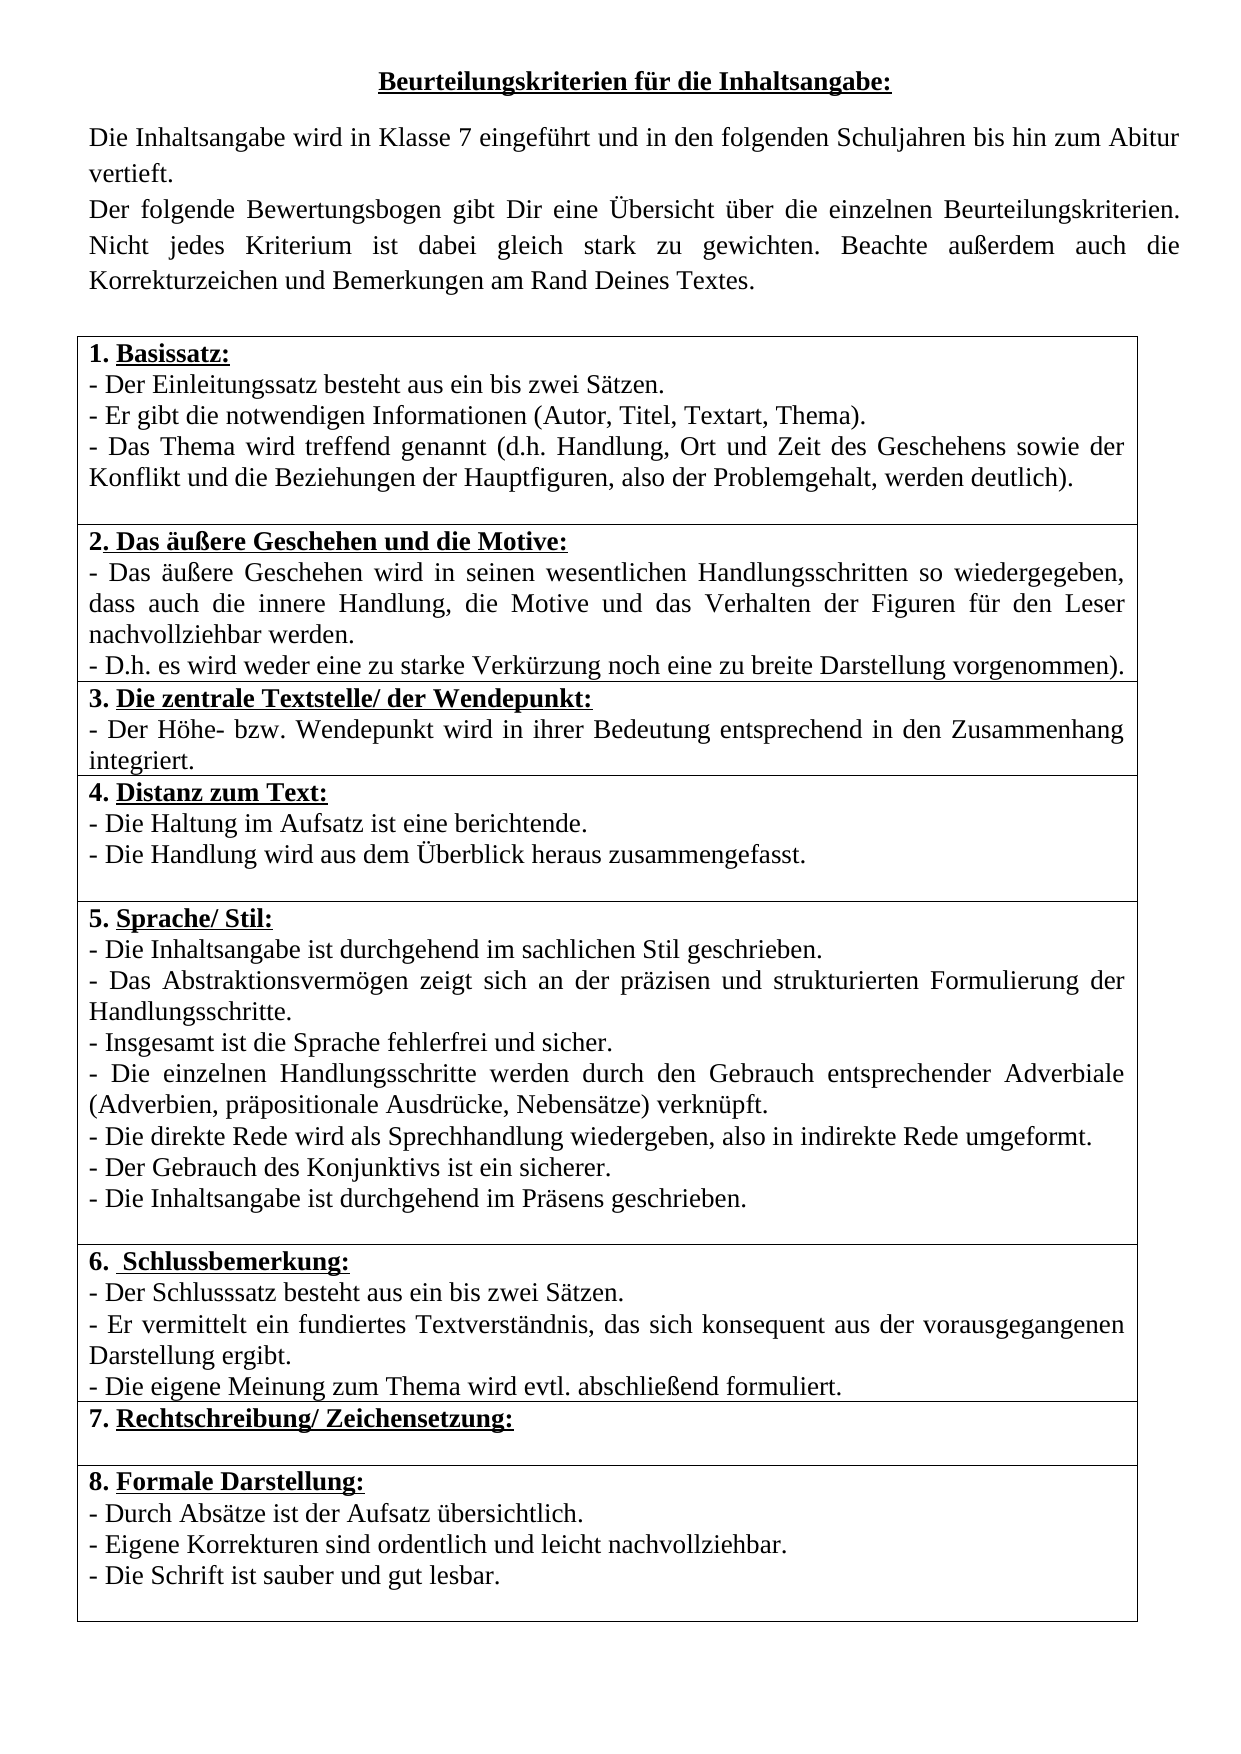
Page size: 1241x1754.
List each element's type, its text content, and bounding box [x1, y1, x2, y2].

table_cell 3. Die zentrale Textstelle/ der Wendepunkt: - Der Höhe- bzw. Wendepunkt wird in ihrer Bedeutung entsprechend in den Zusammenhang integriert. [78, 682, 1137, 775]
table_cell 7. Rechtschreibung/ Zeichensetzung: [78, 1402, 1137, 1464]
table_header 1. Basissatz: - Der Einleitungssatz besteht aus ein bis zwei Sätzen. - Er gibt die notwendigen Informationen (Autor, Titel, Textart, Thema). - Das Thema wird treffend genannt (d.h. Handlung, Ort und Zeit des Geschehens sowie der Konflikt und die Beziehungen der Hauptfiguren, also der Problemgehalt, werden deutlich). [78, 337, 1137, 524]
table_cell 6. Schlussbemerkung: - Der Schlusssatz besteht aus ein bis zwei Sätzen. - Er vermittelt ein fundiertes Textverständnis, das sich konsequent aus der vorausgegangenen Darstellung ergibt. - Die eigene Meinung zum Thema wird evtl. abschließend formuliert. [78, 1245, 1137, 1401]
table_cell 8. Formale Darstellung: - Durch Absätze ist der Aufsatz übersichtlich. - Eigene Korrekturen sind ordentlich und leicht nachvollziehbar. - Die Schrift ist sauber und gut lesbar. [78, 1466, 1137, 1621]
text Beurteilungskriterien für die Inhaltsangabe: [89, 65, 1181, 96]
text Die Inhaltsangabe wird in Klasse 7 eingeführt und in den folgenden Schuljahren bis hin zum Abitur vertieft. [89, 122, 1181, 188]
table_cell 2. Das äußere Geschehen und die Motive: - Das äußere Geschehen wird in seinen wesentlichen Handlungsschritten so wiedergegeben, dass auch die innere Handlung, die Motive und das Verhalten der Figuren für den Leser nachvollziehbar werden. - D.h. es wird weder eine zu starke Verkürzung noch eine zu breite Darstellung vorgenommen). [78, 525, 1137, 681]
table_cell 4. Distanz zum Text: - Die Haltung im Aufsatz ist eine berichtende. - Die Handlung wird aus dem Überblick heraus zusammengefasst. [78, 776, 1137, 901]
table_cell 5. Sprache/ Stil: - Die Inhaltsangabe ist durchgehend im sachlichen Stil geschrieben. - Das Abstraktionsvermögen zeigt sich an der präzisen und strukturierten Formulierung der Handlungsschritte. - Insgesamt ist die Sprache fehlerfrei und sicher. - Die einzelnen Handlungsschritte werden durch den Gebrauch entsprechender Adverbiale (Adverbien, präpositionale Ausdrücke, Nebensätze) verknüpft. - Die direkte Rede wird als Sprechhandlung wiedergeben, also in indirekte Rede umgeformt. - Der Gebrauch des Konjunktivs ist ein sicherer. - Die Inhaltsangabe ist durchgehend im Präsens geschrieben. [78, 902, 1137, 1244]
text Der folgende Bewertungsbogen gibt Dir eine Übersicht über die einzelnen Beurteilungskriterien. Nicht jedes Kriterium ist dabei gleich stark zu gewichten. Beachte außerdem auch die Korrekturzeichen und Bemerkungen am Rand Deines Textes. [89, 193, 1181, 296]
